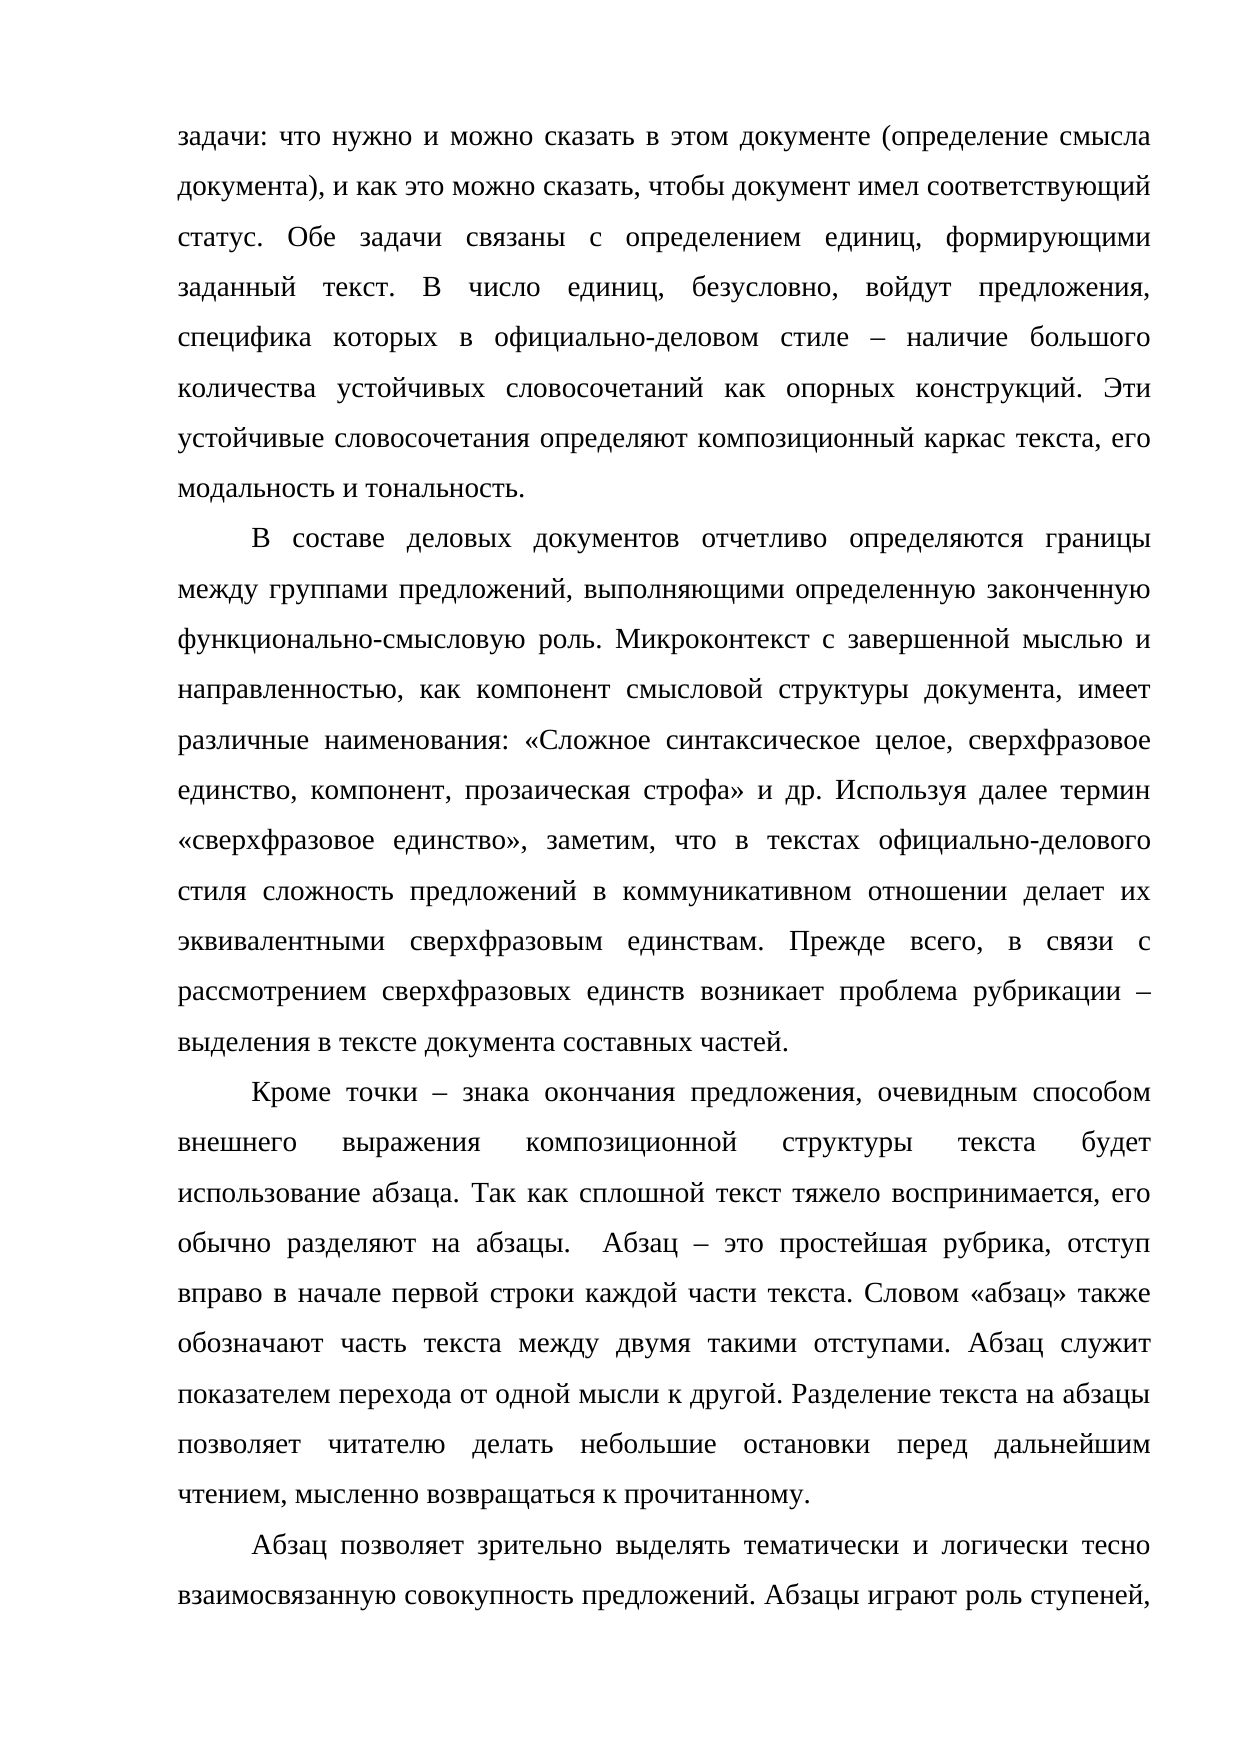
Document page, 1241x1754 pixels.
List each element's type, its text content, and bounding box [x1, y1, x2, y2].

text Кроме точки – знака окончания предложения, очевидным способом внешнего выражения композиционной структуры текста будет использование абзаца. Так как сплошной текст тяжело воспринимается, его обычно разделяют на абзацы. Абзац – это простейшая рубрика, отступ вправо в начале первой строки каждой части текста. Словом «абзац» также обозначают часть текста между двумя такими отступами. Абзац служит показателем перехода от одной мысли к другой. Разделение текста на абзацы позволяет читателю делать небольшие остановки перед дальнейшим чтением, мысленно возвращаться к прочитанному. [177, 1074, 1152, 1510]
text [177, 118, 1152, 504]
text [177, 1527, 1152, 1611]
text В составе деловых документов отчетливо определяются границы между группами предложений, выполняющими определенную законченную функционально-смысловую роль. Микроконтекст с завершенной мыслью и направленностью, как компонент смысловой структуры документа, имеет различные наименования: «Сложное синтаксическое целое, сверхфразовое единство, компонент, прозаическая строфа» и др. Используя далее термин «сверхфразовое единство», заметим, что в текстах официально-делового стиля сложность предложений в коммуникативном отношении делает их эквивалентными сверхфразовым единствам. Прежде всего, в связи с рассмотрением сверхфразовых единств возникает проблема рубрикации – выделения в тексте документа составных частей. [177, 521, 1152, 1057]
